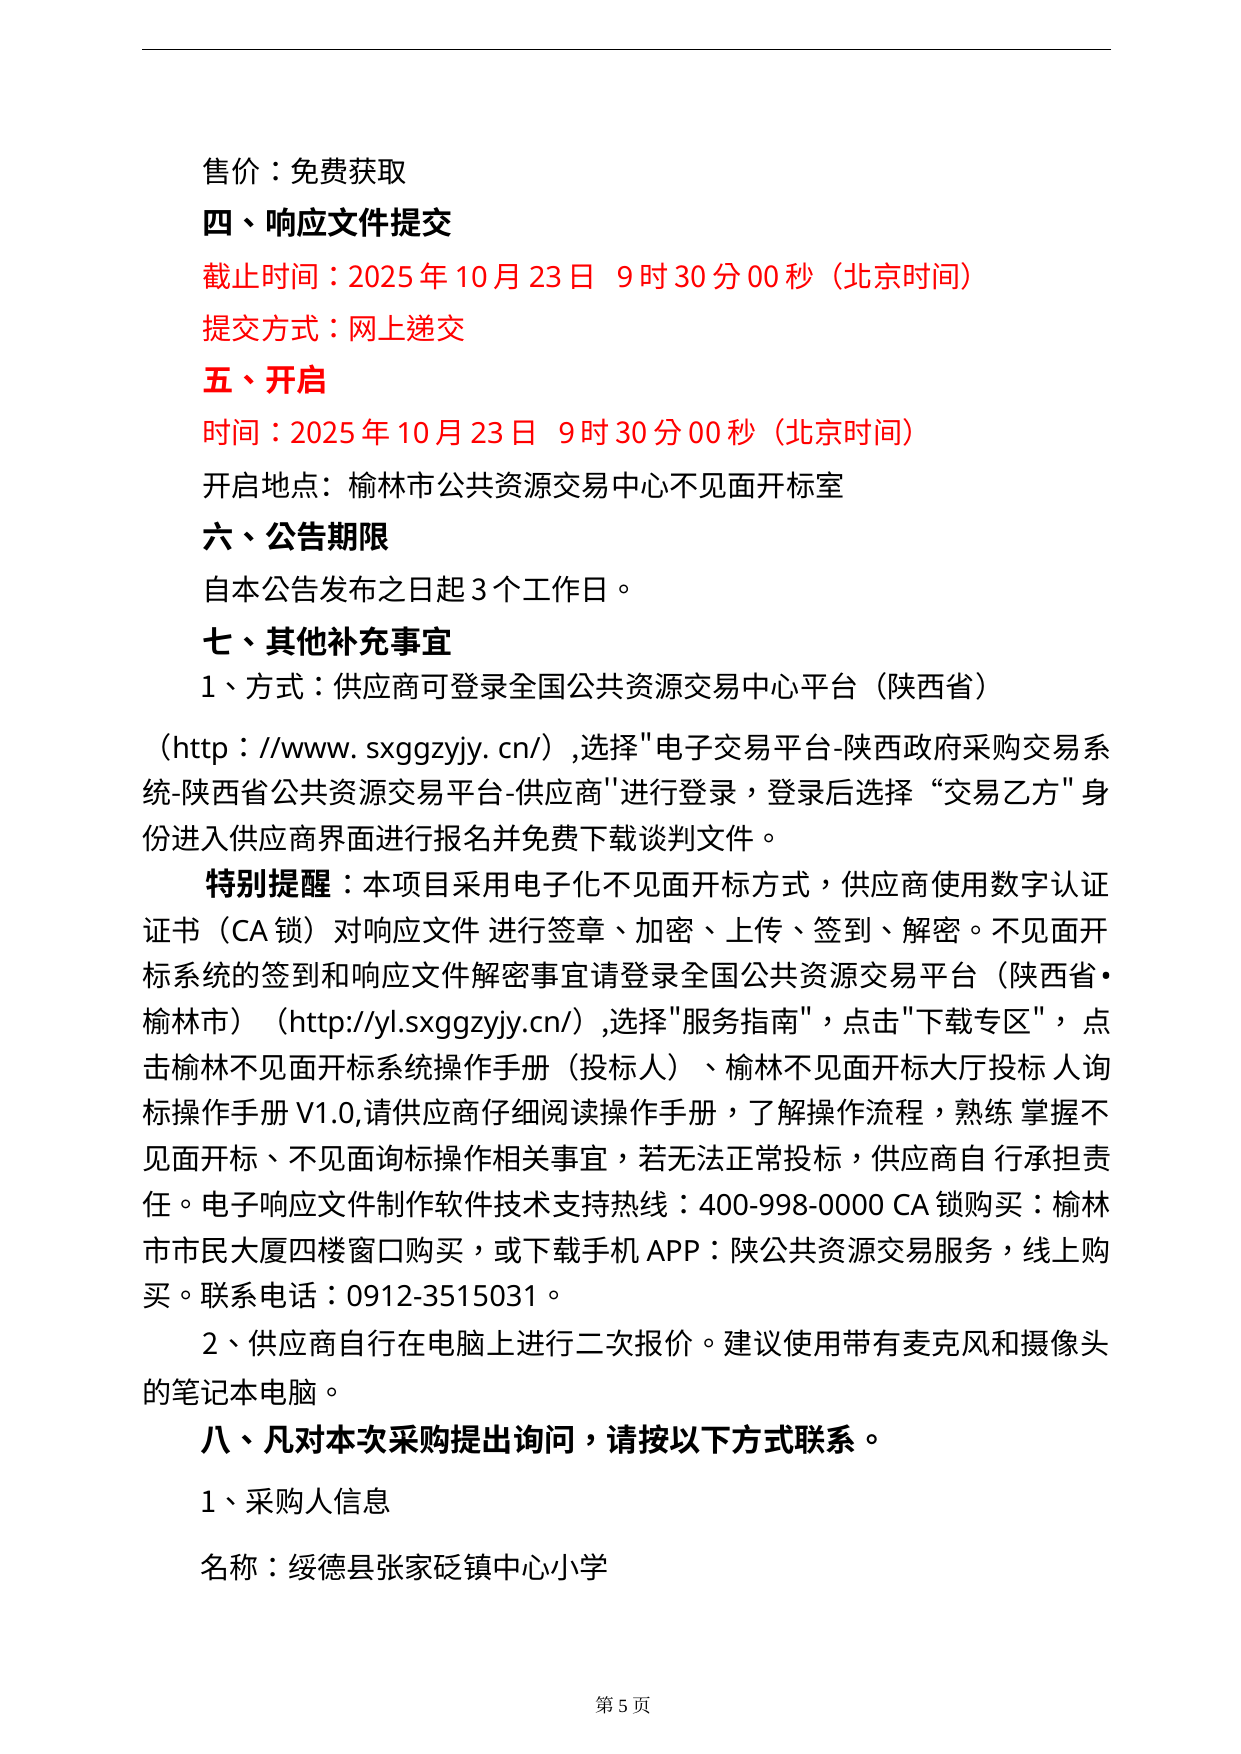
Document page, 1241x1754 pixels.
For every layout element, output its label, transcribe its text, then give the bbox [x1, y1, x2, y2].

text 特别提醒：本项目采用电子化不见面开标方式，供应商使用数字认证证书（CA锁）对响应文件 进行签章、加密、上传、签到、解密。不见面开标系统的签到和响应文件解密事宜请登录全国公共资源交易平台（陕西省•榆林市）（http://yl.sxggzyjy.cn/）,选择"服务指南"，点击"下载专区"， 点击榆林不见面开标系统操作手册（投标人）、榆林不见面开标大厅投标 人询标操作手册V1.0,请供应商仔细阅读操作手册，了解操作流程，熟练 掌握不见面开标、不见面询标操作相关事宜，若无法正常投标，供应商自 行承担责任。电子响应文件制作软件技术支持热线：400-998-0000 CA锁购买：榆林市市民大厦四楼窗口购买，或下载手机APP：陕公共资源交易服务，线上购买。联系电话：0912-3515031。 [142, 859, 1111, 1316]
text 七、其他补充事宜 [142, 611, 1111, 663]
text 开启地点：榆林市公共资源交易中心不见面开标室 [142, 454, 1111, 507]
text 自本公告发布之日起3个工作日。 [142, 559, 1111, 611]
text 时间：2025年10月23日 9时30分00秒（北京时间） [142, 402, 1111, 454]
text 1、方式：供应商可登录全国公共资源交易中心平台（陕西省） [142, 663, 1111, 706]
text 六、公告期限 [142, 507, 1111, 559]
text 2、供应商自行在电脑上进行二次报价。建议使用带有麦克风和摄像头的笔记本电脑。 [142, 1316, 1111, 1413]
text 五、开启 [142, 350, 1111, 402]
text 八、凡对本次采购提出询问，请按以下方式联系。 [142, 1413, 1111, 1462]
text 截止时间：2025年10月23日 9时30分00秒（北京时间） [142, 245, 1111, 297]
text 四、响应文件提交 [142, 193, 1111, 245]
text （http：//www. sxggzyjy. cn/）,选择"电子交易平台-陕西政府采购交易系 统-陕西省公共资源交易平台-供应商''进行登录，登录后选择“交易乙方" 身份进入供应商界面进行报名并免费下载谈判文件。 [142, 721, 1111, 859]
text 提交方式：网上递交 [142, 297, 1111, 350]
text 1、采购人信息 [142, 1478, 1111, 1521]
text 售价：免费获取 [142, 141, 1111, 193]
text 名称：绥德县张家砭镇中心小学 [142, 1539, 1111, 1588]
